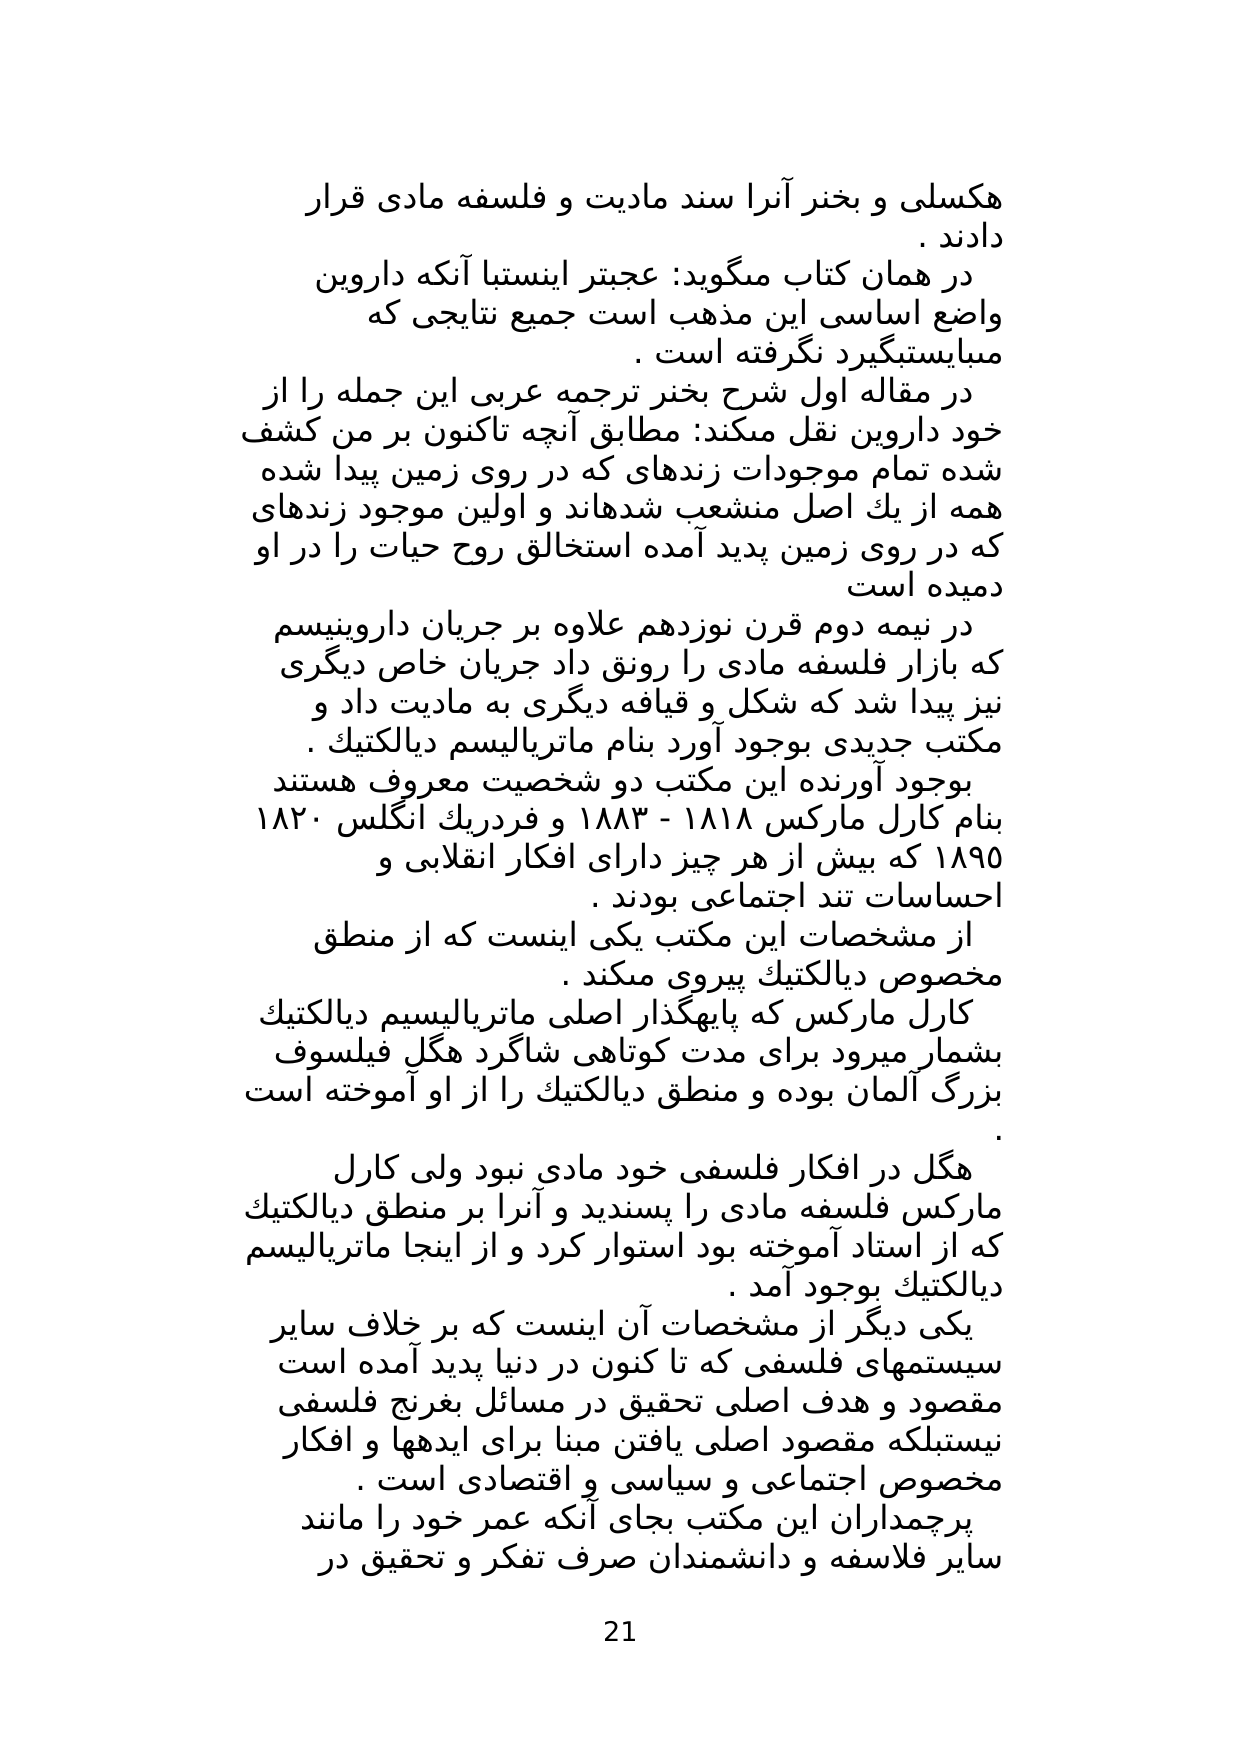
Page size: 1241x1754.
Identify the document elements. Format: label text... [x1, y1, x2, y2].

text هگل در افكار فلسفى خود مادى نبود ولى كارل ماركس فلسفه مادى را پسنديد و آنرا بر منطق ديالكتيك كه از استاد آموخته بود استوار كرد و از اينجا ماترياليسم ديالكتيك بوجود آمد . [236, 1148, 1004, 1304]
text كارل ماركس كه پايه‏گذار اصلى ماترياليسيم ديالكتيك بشمار ميرود براى مدت كوتاهى شاگرد هگل فيلسوف بزرگ آلمان بوده و منطق ديالكتيك را از او آموخته است . [236, 993, 1004, 1148]
text يكى ديگر از مشخصات آن اينست كه بر خلاف ساير سيستمهاى فلسفى كه تا كنون در دنيا پديد آمده است مقصود و هدف اصلى تحقيق در مسائل بغرنج فلسفى نيست‏بلكه مقصود اصلى يافتن مبنا براى ايده‏ها و افكار مخصوص اجتماعى و سياسى و اقتصادى است . [236, 1304, 1004, 1498]
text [236, 177, 1004, 255]
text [236, 1498, 1004, 1576]
text در همان كتاب مى‏گويد: عجبتر اينست‏با آنكه داروين واضع اساسى اين مذهب است جميع نتايجى كه مى‏بايست‏بگيرد نگرفته است . [236, 255, 1004, 371]
text در مقاله اول شرح بخنر ترجمه عربى اين جمله را از خود داروين نقل مى‏كند: مطابق آنچه تاكنون بر من كشف شده تمام موجودات زنده‏اى كه در روى زمين پيدا شده همه از يك اصل منشعب شده‏اند و اولين موجود زنده‏اى كه در روى زمين پديد آمده است‏خالق روح حيات را در او دميده است [236, 371, 1004, 604]
text در نيمه دوم قرن نوزدهم علاوه بر جريان داروينيسم كه بازار فلسفه مادى را رونق داد جريان خاص ديگرى نيز پيدا شد كه شكل و قيافه ديگرى به ماديت داد و مكتب جديدى بوجود آورد بنام ماترياليسم ديالكتيك . [236, 604, 1004, 760]
text بوجود آورنده اين مكتب دو شخصيت معروف هستند بنام كارل ماركس ١٨١٨ - ١٨٨٣ و فردريك انگلس ١٨٢٠ ١٨٩٥ كه بيش از هر چيز داراى افكار انقلابى و احساسات تند اجتماعى بودند . [236, 760, 1004, 915]
text از مشخصات اين مكتب يكى اينست كه از منطق مخصوص ديالكتيك پيروى مى‏كند . [236, 915, 1004, 993]
